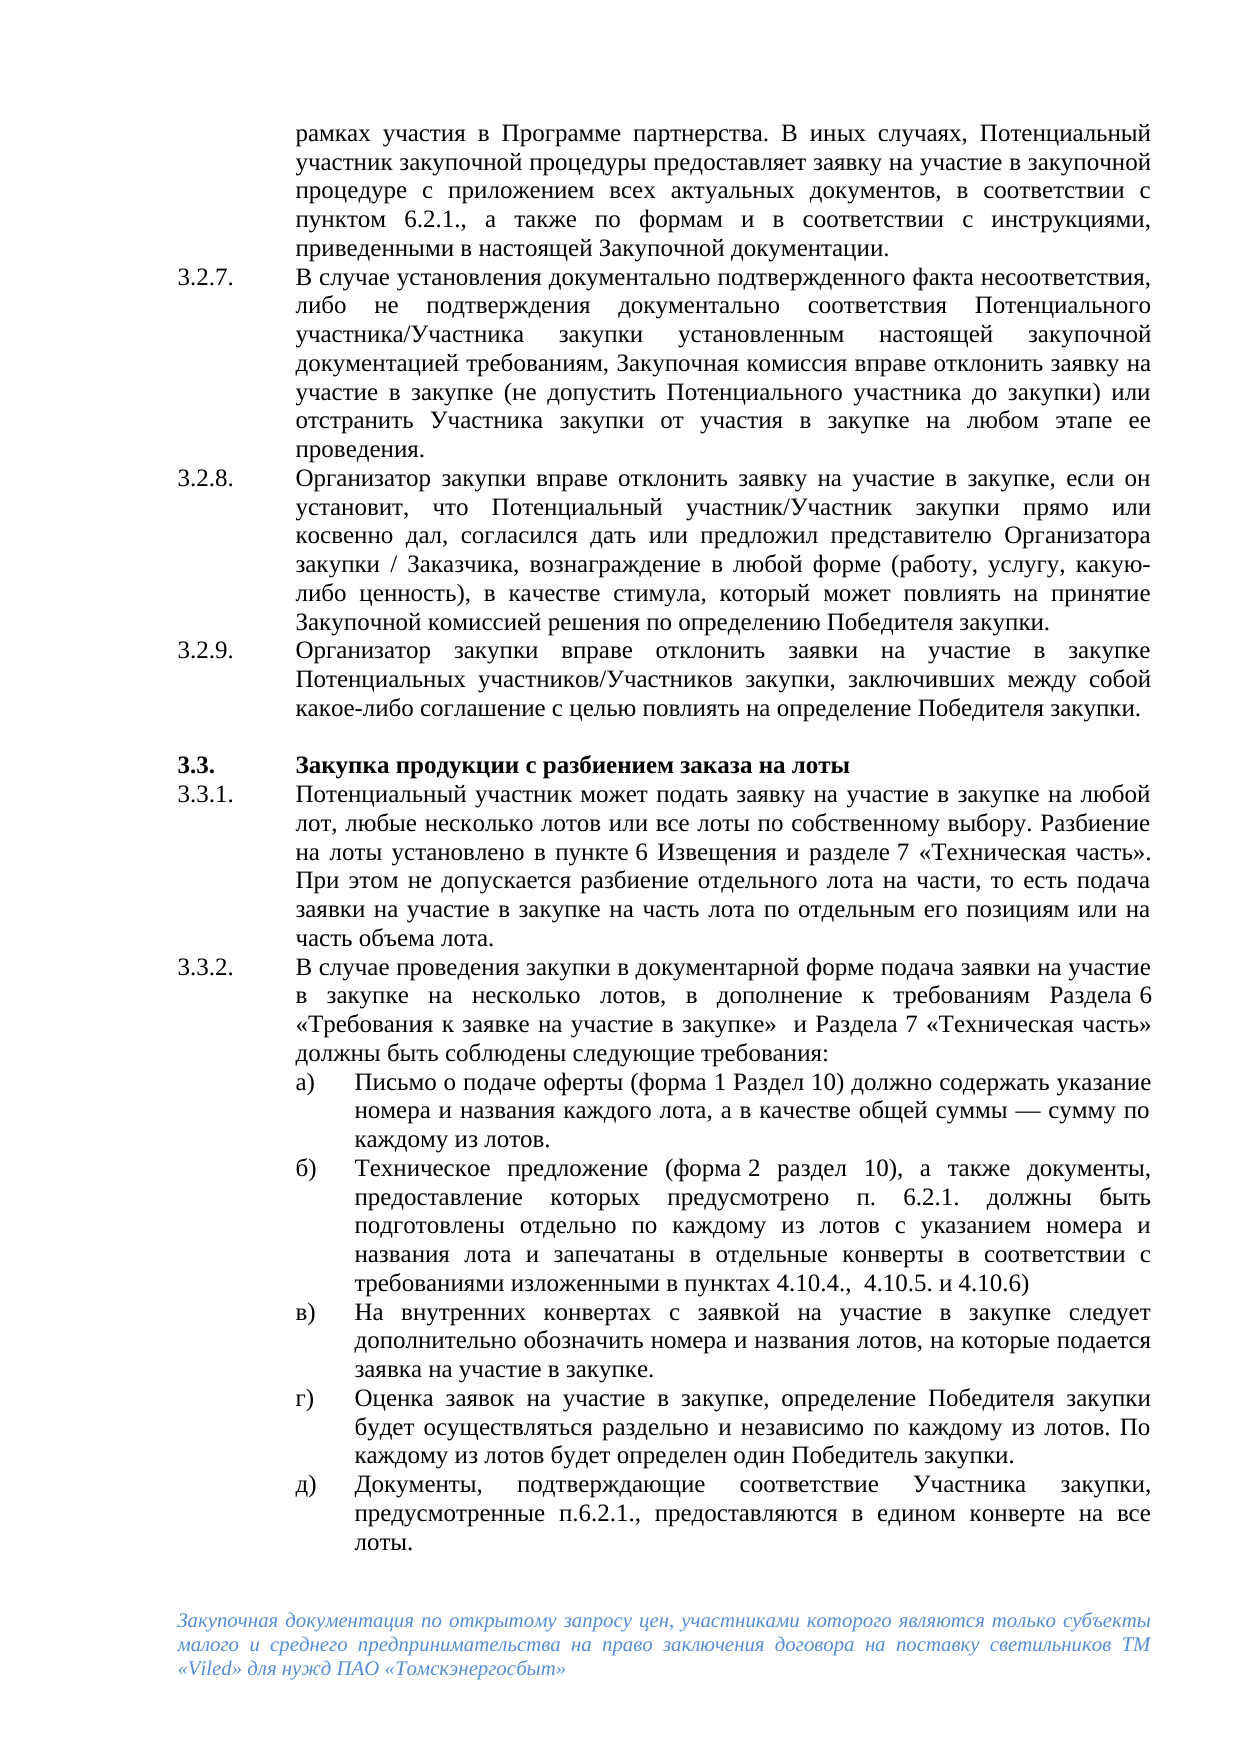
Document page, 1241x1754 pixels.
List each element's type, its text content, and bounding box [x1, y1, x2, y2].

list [177, 118, 1152, 262]
list Закупка продукции с разбиением заказа на лоты [177, 751, 1152, 779]
list В случае проведения закупки в документарной форме подача заявки на участие в закупке на несколько лотов, в дополнение к требованиям Раздела 6 «Требования к заявке на участие в закупке» и Раздела 7 «Техническая часть» должны быть соблюдены следующие требования: [177, 952, 1152, 1067]
list Организатор закупки вправе отклонить заявки на участие в закупке Потенциальных участников/Участников закупки, заключивших между собой какое-либо соглашение с целью повлиять на определение Победителя закупки. [177, 636, 1152, 722]
list На внутренних конвертах с заявкой на участие в закупке следует дополнительно обозначить номера и названия лотов, на которые подается заявка на участие в закупке. [295, 1297, 1152, 1383]
list В случае установления документально подтвержденного факта несоответствия, либо не подтверждения документально соответствия Потенциального участника/Участника закупки установленным настоящей закупочной документацией требованиям, Закупочная комиссия вправе отклонить заявку на участие в закупке (не допустить Потенциального участника до закупки) или отстранить Участника закупки от участия в закупке на любом этапе ее проведения. [177, 262, 1152, 463]
list Документы, подтверждающие соответствие Участника закупки, предусмотренные п.6.2.1., предоставляются в едином конверте на все лоты. [295, 1469, 1152, 1556]
list Организатор закупки вправе отклонить заявку на участие в закупке, если он установит, что Потенциальный участник/Участник закупки прямо или косвенно дал, согласился дать или предложил представителю Организатора закупки / Заказчика, вознаграждение в любой форме (работу, услугу, какую-либо ценность), в качестве стимула, который может повлиять на принятие Закупочной комиссией решения по определению Победителя закупки. [177, 463, 1152, 636]
list Потенциальный участник может подать заявку на участие в закупке на любой лот, любые несколько лотов или все лоты по собственному выбору. Разбиение на лоты установлено в пункте 6 Извещения и разделе 7 «Техническая часть». При этом не допускается разбиение отдельного лота на части, то есть подача заявки на участие в закупке на часть лота по отдельным его позициям или на часть объема лота. [177, 779, 1152, 952]
list Техническое предложение (форма 2 раздел 10), а также документы, предоставление которых предусмотрено п. 6.2.1. должны быть подготовлены отдельно по каждому из лотов с указанием номера и названия лота и запечатаны в отдельные конверты в соответствии с требованиями изложенными в пунктах 4.10.4., 4.10.5. и 4.10.6) [295, 1153, 1152, 1297]
list Письмо о подаче оферты (форма 1 Раздел 10) должно содержать указание номера и названия каждого лота, а в качестве общей суммы — сумму по каждому из лотов. [295, 1067, 1152, 1153]
list Оценка заявок на участие в закупке, определение Победителя закупки будет осуществляться раздельно и независимо по каждому из лотов. По каждому из лотов будет определен один Победитель закупки. [295, 1383, 1152, 1469]
